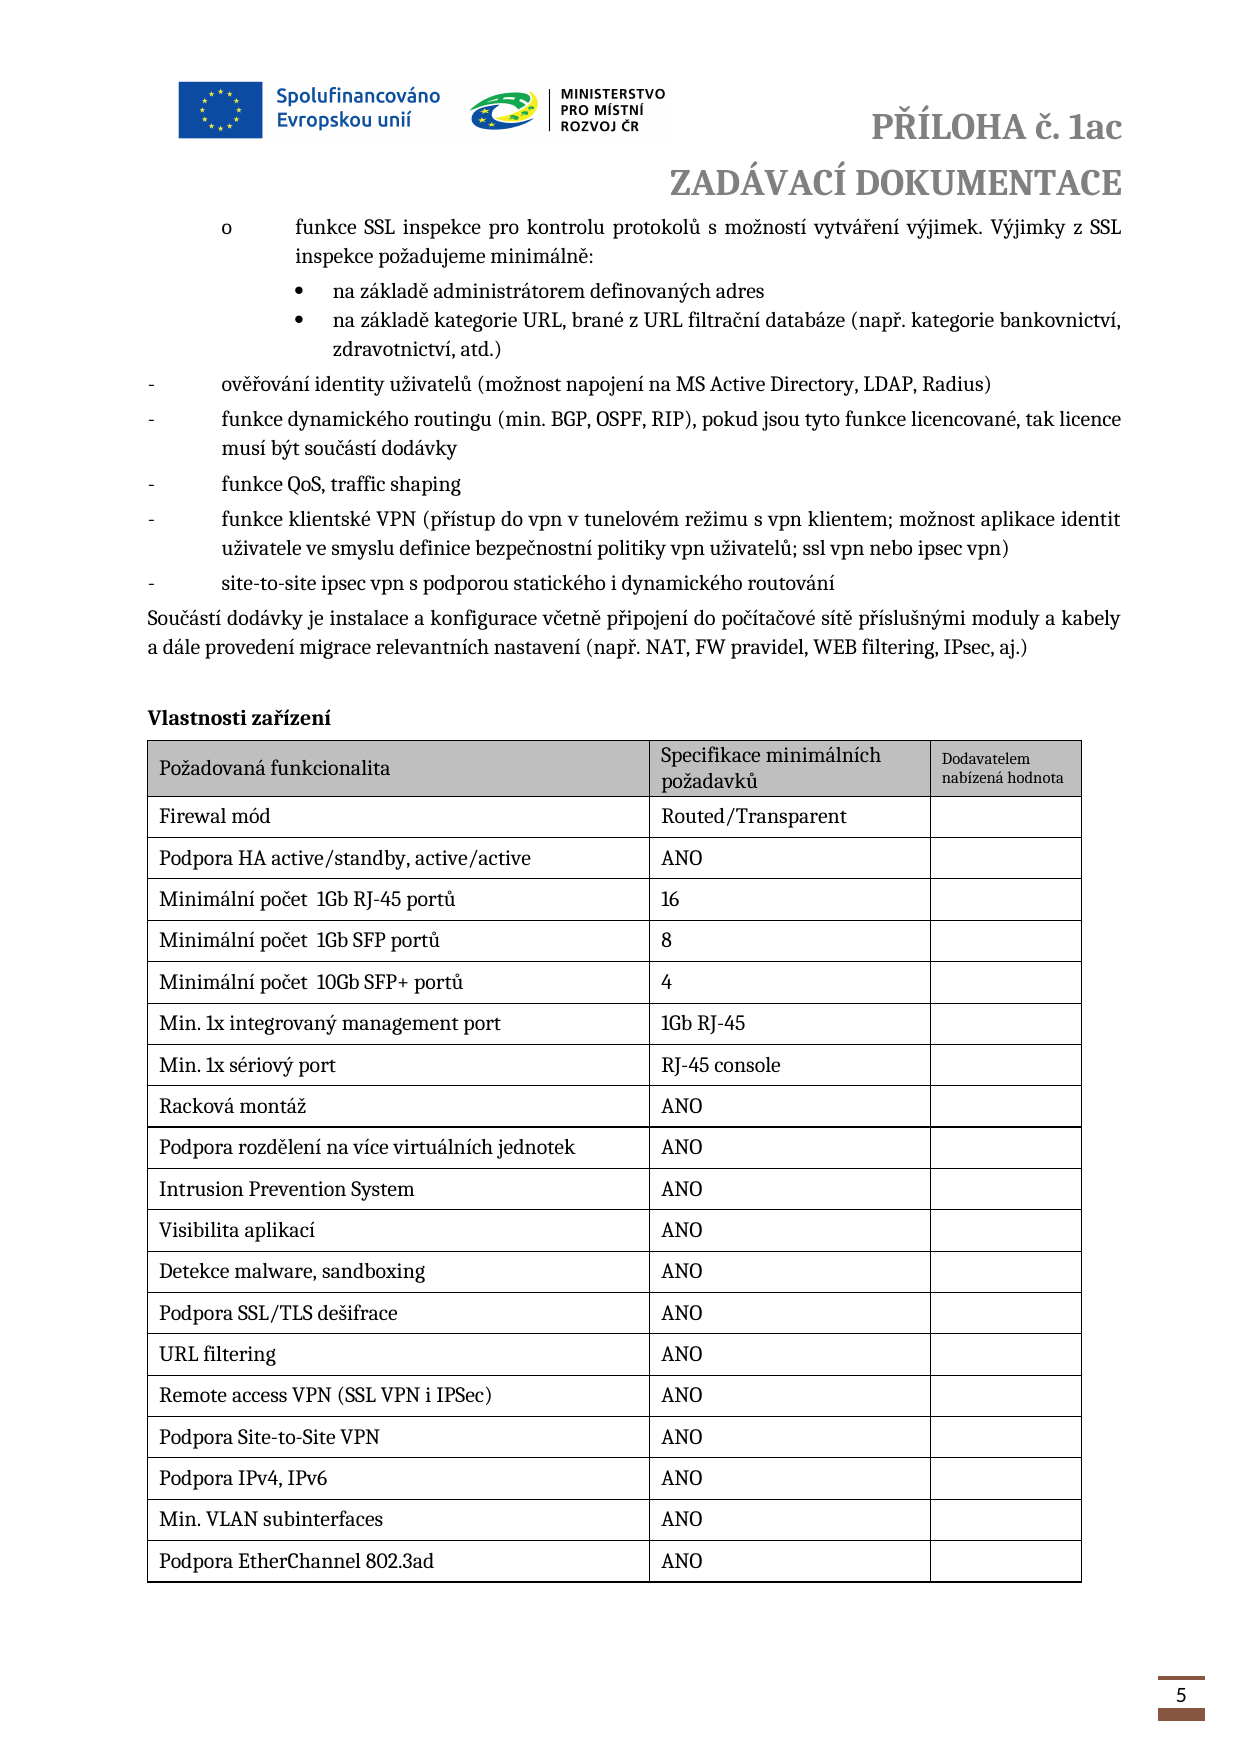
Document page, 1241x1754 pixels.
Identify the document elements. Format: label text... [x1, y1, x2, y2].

table_cell Firewal mód [148, 797, 649, 837]
table_cell ANO [650, 838, 930, 878]
table_cell URL filtering [148, 1334, 649, 1374]
table_cell [931, 1293, 1081, 1333]
table_cell Visibilita aplikací [148, 1210, 649, 1251]
table_cell ANO [650, 1086, 930, 1126]
table_cell ANO [650, 1293, 930, 1333]
text - funkce klientské VPN (přístup do vpn v tunelovém režimu s vpn klientem; možnost aplikace identit uživatele ve smyslu definice bezpečnostní politiky vpn uživatelů; ssl vpn nebo ipsec vpn) [148, 507, 1122, 561]
table_cell [931, 1500, 1081, 1540]
table_cell [931, 1334, 1081, 1374]
table_cell [931, 1086, 1081, 1126]
table_cell Podpora IPv4, IPv6 [148, 1458, 649, 1499]
table_cell ANO [650, 1500, 930, 1540]
table_cell [931, 1252, 1081, 1292]
table_cell [931, 921, 1081, 961]
table_cell ANO [650, 1252, 930, 1292]
table_cell Podpora SSL/TLS dešifrace [148, 1293, 649, 1333]
table_cell Podpora rozdělení na více virtuálních jednotek [148, 1128, 649, 1168]
table_cell 1Gb RJ-45 [650, 1004, 930, 1044]
text Součástí dodávky je instalace a konfigurace včetně připojení do počítačové sítě příslušnými moduly a kabely a dále provedení migrace relevantních nastavení (např. NAT, FW pravidel, WEB filtering, IPsec, aj.) [148, 606, 1122, 660]
table_cell [931, 838, 1081, 878]
text - ověřování identity uživatelů (možnost napojení na MS Active Directory, LDAP, Radius) [148, 372, 1122, 397]
table_cell Minimální počet 10Gb SFP+ portů [148, 962, 649, 1002]
table_cell Podpora HA active/standby, active/active [148, 838, 649, 878]
table_cell ANO [650, 1417, 930, 1457]
table_cell Detekce malware, sandboxing [148, 1252, 649, 1292]
text o funkce SSL inspekce pro kontrolu protokolů s možností vytváření výjimek. Výjimky z SSL inspekce požadujeme minimálně: [221, 215, 1122, 269]
table_header Specifikace minimálních požadavků [650, 741, 930, 796]
table_cell Podpora EtherChannel 802.3ad [148, 1541, 649, 1581]
table_cell [931, 1458, 1081, 1499]
text - funkce QoS, traffic shaping [148, 471, 1122, 497]
table_cell ANO [650, 1128, 930, 1168]
table_cell [931, 962, 1081, 1002]
table_cell Routed/Transparent [650, 797, 930, 837]
table_cell 16 [650, 879, 930, 920]
table_cell Min. 1x integrovaný management port [148, 1004, 649, 1044]
table_cell ANO [650, 1458, 930, 1499]
table_cell Min. 1x sériový port [148, 1045, 649, 1085]
picture [177, 80, 669, 140]
table_cell ANO [650, 1169, 930, 1209]
table_cell Intrusion Prevention System [148, 1169, 649, 1209]
table_cell [931, 1128, 1081, 1168]
table_header Požadovaná funkcionalita [148, 741, 649, 796]
table_cell [931, 1376, 1081, 1416]
table_cell Podpora Site-to-Site VPN [148, 1417, 649, 1457]
table_cell [931, 797, 1081, 837]
table_cell [931, 1169, 1081, 1209]
text - funkce dynamického routingu (min. BGP, OSPF, RIP), pokud jsou tyto funkce licencované, tak licence musí být součástí dodávky [148, 407, 1122, 461]
table_cell [931, 1417, 1081, 1457]
table_cell Min. VLAN subinterfaces [148, 1500, 649, 1540]
table_cell 4 [650, 962, 930, 1002]
list na základě kategorie URL, brané z URL filtrační databáze (např. kategorie bankovnictví, zdravotnictví, atd.) [295, 308, 1122, 362]
table_cell [931, 879, 1081, 920]
table_cell ANO [650, 1541, 930, 1581]
table_cell ANO [650, 1210, 930, 1251]
text Vlastnosti zařízení [148, 705, 1122, 731]
table_cell [931, 1045, 1081, 1085]
table_cell Remote access VPN (SSL VPN i IPSec) [148, 1376, 649, 1416]
table_cell [931, 1210, 1081, 1251]
table_header Dodavatelem nabízená hodnota [931, 741, 1081, 796]
table_cell Minimální počet 1Gb RJ-45 portů [148, 879, 649, 920]
list na základě administrátorem definovaných adres [295, 279, 1122, 304]
table_cell Minimální počet 1Gb SFP portů [148, 921, 649, 961]
table_cell Racková montáž [148, 1086, 649, 1126]
table_cell [931, 1004, 1081, 1044]
text - site-to-site ipsec vpn s podporou statického i dynamického routování [148, 571, 1122, 596]
table_cell 8 [650, 921, 930, 961]
table_cell RJ-45 console [650, 1045, 930, 1085]
table_cell [931, 1541, 1081, 1581]
table_cell ANO [650, 1376, 930, 1416]
table_cell ANO [650, 1334, 930, 1374]
